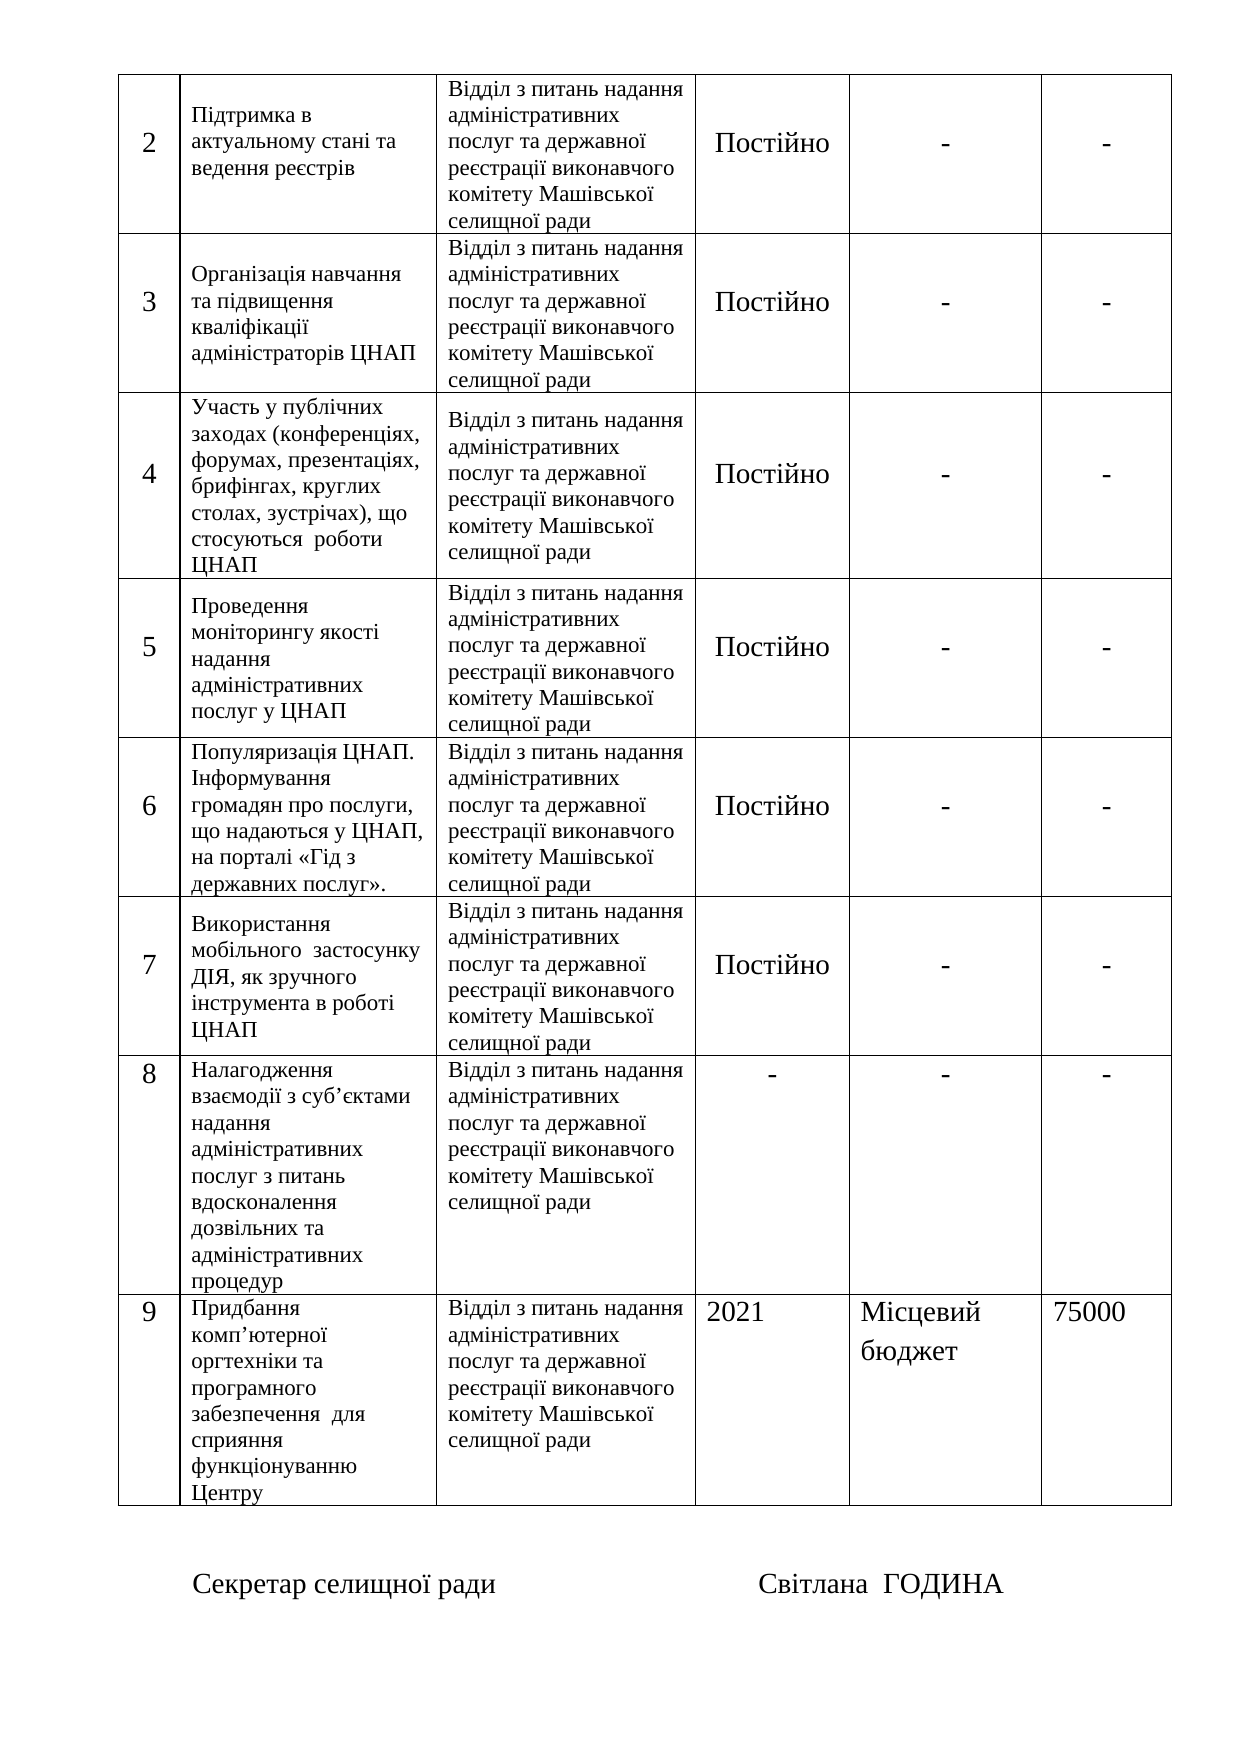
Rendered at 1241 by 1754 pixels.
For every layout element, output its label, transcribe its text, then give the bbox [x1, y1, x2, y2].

table_cell 7 [119, 897, 179, 1055]
table_cell Відділ з питань надання адміністративних послуг та державної реєстрації виконавчого комітету Машівської селищної ради [437, 738, 695, 896]
table_cell - [1042, 897, 1171, 1055]
table_cell Постійно [696, 75, 849, 233]
table_cell Налагодження взаємодії з суб’єктами надання адміністративних послуг з питань вдосконалення дозвільних та адміністративних процедур [181, 1056, 436, 1293]
text Секретар селищної ради Світлана ГОДИНА [192, 1566, 1167, 1599]
table_cell 2021 [696, 1295, 849, 1505]
table_cell Проведення моніторингу якості надання адміністративних послуг у ЦНАП [181, 579, 436, 737]
table_cell Відділ з питань надання адміністративних послуг та державної реєстрації виконавчого комітету Машівської селищної ради [437, 234, 695, 392]
table_cell Відділ з питань надання адміністративних послуг та державної реєстрації виконавчого комітету Машівської селищної ради [437, 1056, 695, 1293]
table_cell 3 [119, 234, 179, 392]
table_cell - [850, 579, 1041, 737]
table_cell - [1042, 738, 1171, 896]
table_cell - [850, 1056, 1041, 1293]
table_cell - [1042, 234, 1171, 392]
table_cell - [850, 738, 1041, 896]
table_cell Організація навчання та підвищення кваліфікації адміністраторів ЦНАП [181, 234, 436, 392]
table_cell Постійно [696, 897, 849, 1055]
table_cell 5 [119, 579, 179, 737]
table_cell 9 [119, 1295, 179, 1505]
table_cell 8 [119, 1056, 179, 1293]
table_cell Постійно [696, 393, 849, 578]
table_cell - [1042, 75, 1171, 233]
table_cell 4 [119, 393, 179, 578]
table_cell Постійно [696, 738, 849, 896]
table_cell - [1042, 1056, 1171, 1293]
table_cell Постійно [696, 579, 849, 737]
table_cell Популяризація ЦНАП. Інформування громадян про послуги, що надаються у ЦНАП, на порталі «Гід з державних послуг». [181, 738, 436, 896]
table_cell - [1042, 579, 1171, 737]
table_cell Відділ з питань надання адміністративних послуг та державної реєстрації виконавчого комітету Машівської селищної ради [437, 579, 695, 737]
table_cell - [850, 897, 1041, 1055]
table_cell Участь у публічних заходах (конференціях, форумах, презентаціях, брифінгах, круглих столах, зустрічах), що стосуються роботи ЦНАП [181, 393, 436, 578]
table_cell Місцевий бюджет [850, 1295, 1041, 1505]
table_cell - [696, 1056, 849, 1293]
table_cell Підтримка в актуальному стані та ведення реєстрів [181, 75, 436, 233]
table_cell Придбання комп’ютерної оргтехніки та програмного забезпечення для сприяння функціонуванню Центру [181, 1295, 436, 1505]
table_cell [437, 75, 695, 233]
table_cell Відділ з питань надання адміністративних послуг та державної реєстрації виконавчого комітету Машівської селищної ради [437, 393, 695, 578]
table_cell - [1042, 393, 1171, 578]
table_cell - [850, 393, 1041, 578]
table_cell 6 [119, 738, 179, 896]
table_cell Використання мобільного застосунку ДІЯ, як зручного інструмента в роботі ЦНАП [181, 897, 436, 1055]
table_cell 2 [119, 75, 179, 233]
table_cell 75000 [1042, 1295, 1171, 1505]
table_cell Відділ з питань надання адміністративних послуг та державної реєстрації виконавчого комітету Машівської селищної ради [437, 897, 695, 1055]
table_cell - [850, 234, 1041, 392]
table_cell Відділ з питань надання адміністративних послуг та державної реєстрації виконавчого комітету Машівської селищної ради [437, 1295, 695, 1505]
table_cell Постійно [696, 234, 849, 392]
table_cell - [850, 75, 1041, 233]
